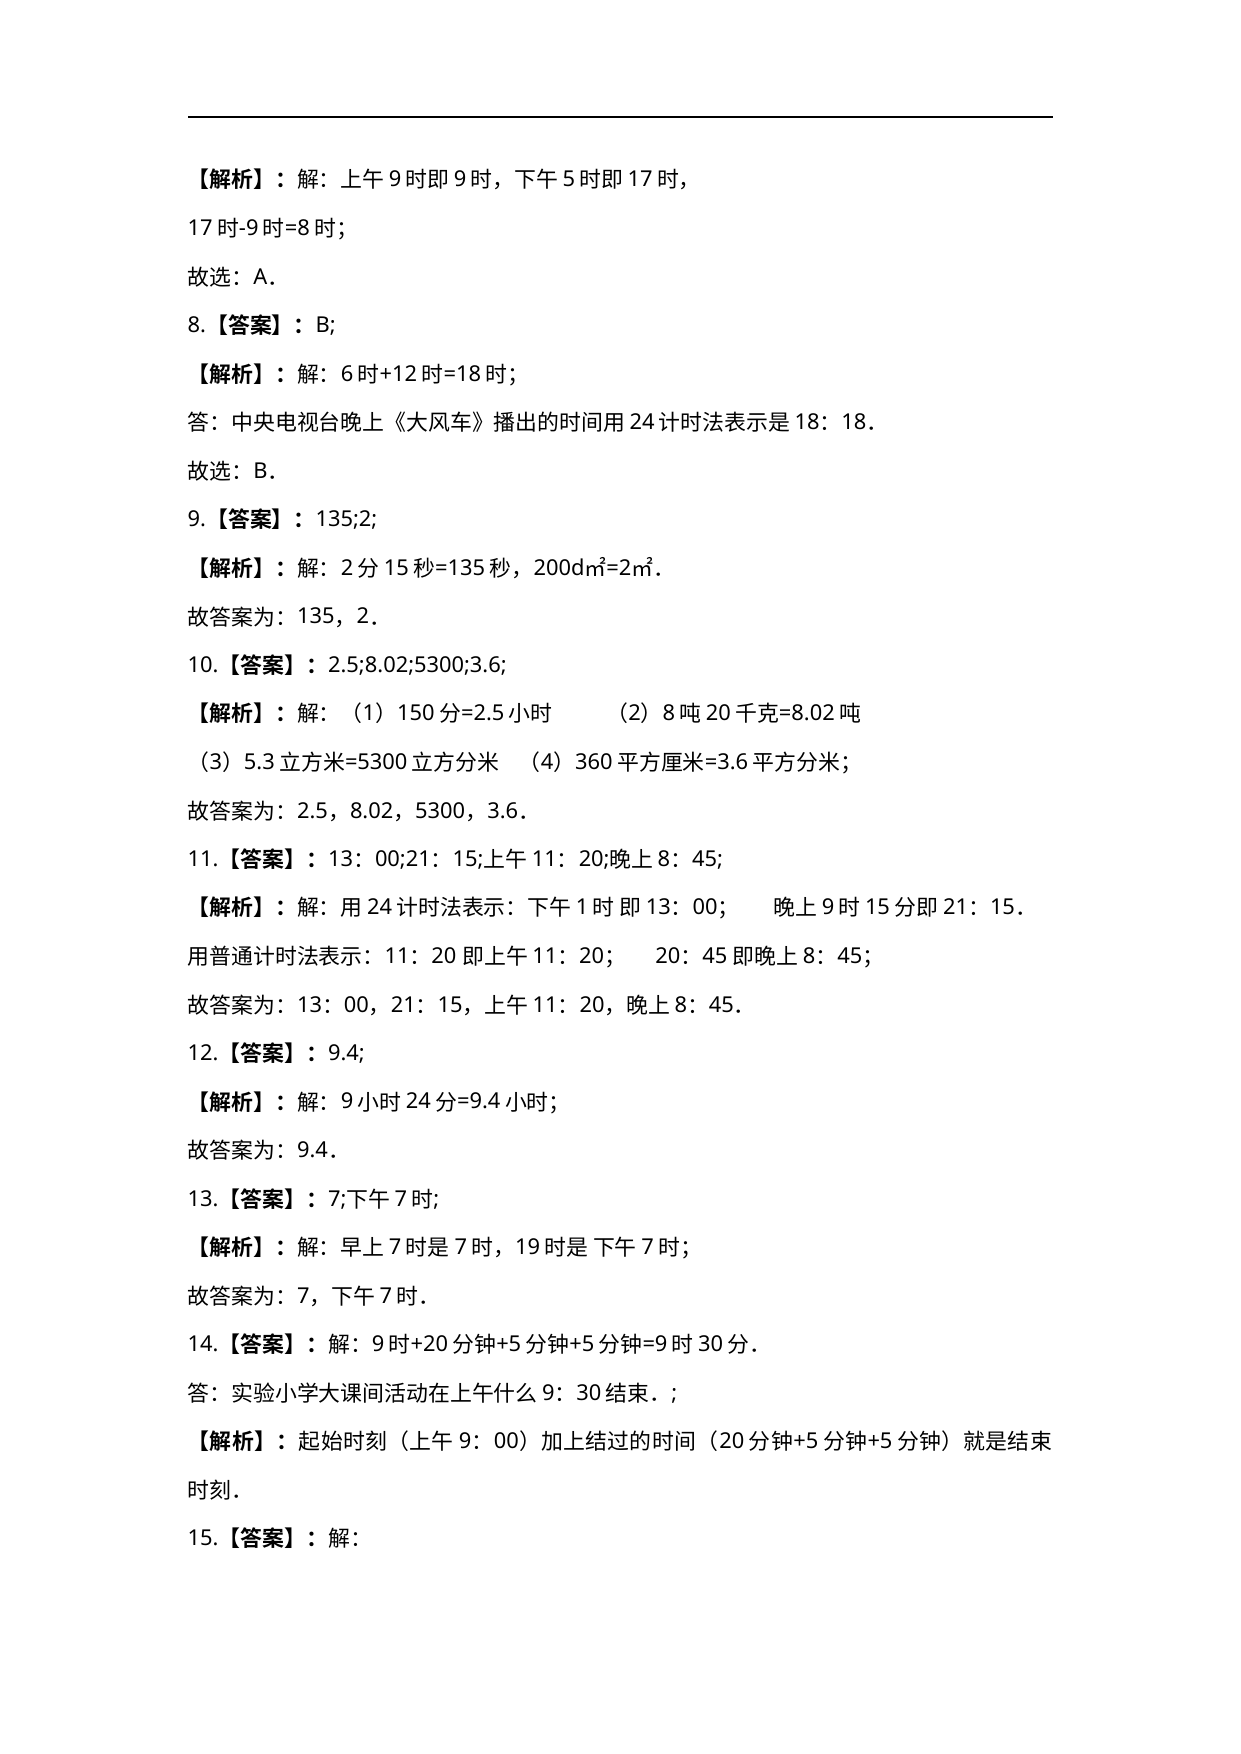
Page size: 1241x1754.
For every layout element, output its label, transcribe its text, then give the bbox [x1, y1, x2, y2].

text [187, 1521, 1053, 1553]
text 【解析】：解：（1）150分=2.5小时 （2）8吨20千克=8.02吨 （3）5.3立方米=5300立方分米 （4）360平方厘米=3.6平方分米； 故答案为：2.5，8.02，5300，3.6． [187, 696, 1053, 826]
text 9.【答案】：135;2; [187, 502, 1053, 534]
text 13.【答案】：7;下午7时; [187, 1181, 1053, 1214]
text 14.【答案】：解：9时+20分钟+5分钟+5分钟=9时30分． 答：实验小学大课间活动在上午什么9：30结束．; [187, 1327, 1053, 1408]
text 12.【答案】：9.4; [187, 1036, 1053, 1068]
text 【解析】：解：2分15秒=135秒，200d㎡=2㎡． 故答案为：135，2． [187, 550, 1053, 632]
text 【解析】：解：9小时24分=9.4小时； 故答案为：9.4． [187, 1084, 1053, 1165]
text 8.【答案】：B; [187, 308, 1053, 340]
text 11.【答案】：13：00;21：15;上午11：20;晚上8：45; [187, 842, 1053, 874]
text 【解析】：起始时刻（上午9：00）加上结过的时间（20分钟+5分钟+5分钟）就是结束时刻． [187, 1424, 1053, 1505]
text 10.【答案】：2.5;8.02;5300;3.6; [187, 647, 1053, 680]
text 【解析】：解：用24计时法表示：下午1时 即13：00； 晚上9时15分即 21：15． 用普通计时法表示：11：20 即上午11：20； 20：45 即晚上8：45； 故答案为：13：00，21：15，上午11：20，晚上8：45． [187, 890, 1053, 1020]
text 【解析】：解：上午9时即9时，下午5时即17时， 17时-9时=8时； 故选：A． [187, 162, 1053, 292]
text 【解析】：解：6时+12时=18时； 答：中央电视台晚上《大风车》播出的时间用24计时法表示是18：18． 故选：B． [187, 356, 1053, 486]
text 【解析】：解：早上7时是 7时，19时是 下午7时； 故答案为：7，下午7时． [187, 1229, 1053, 1311]
